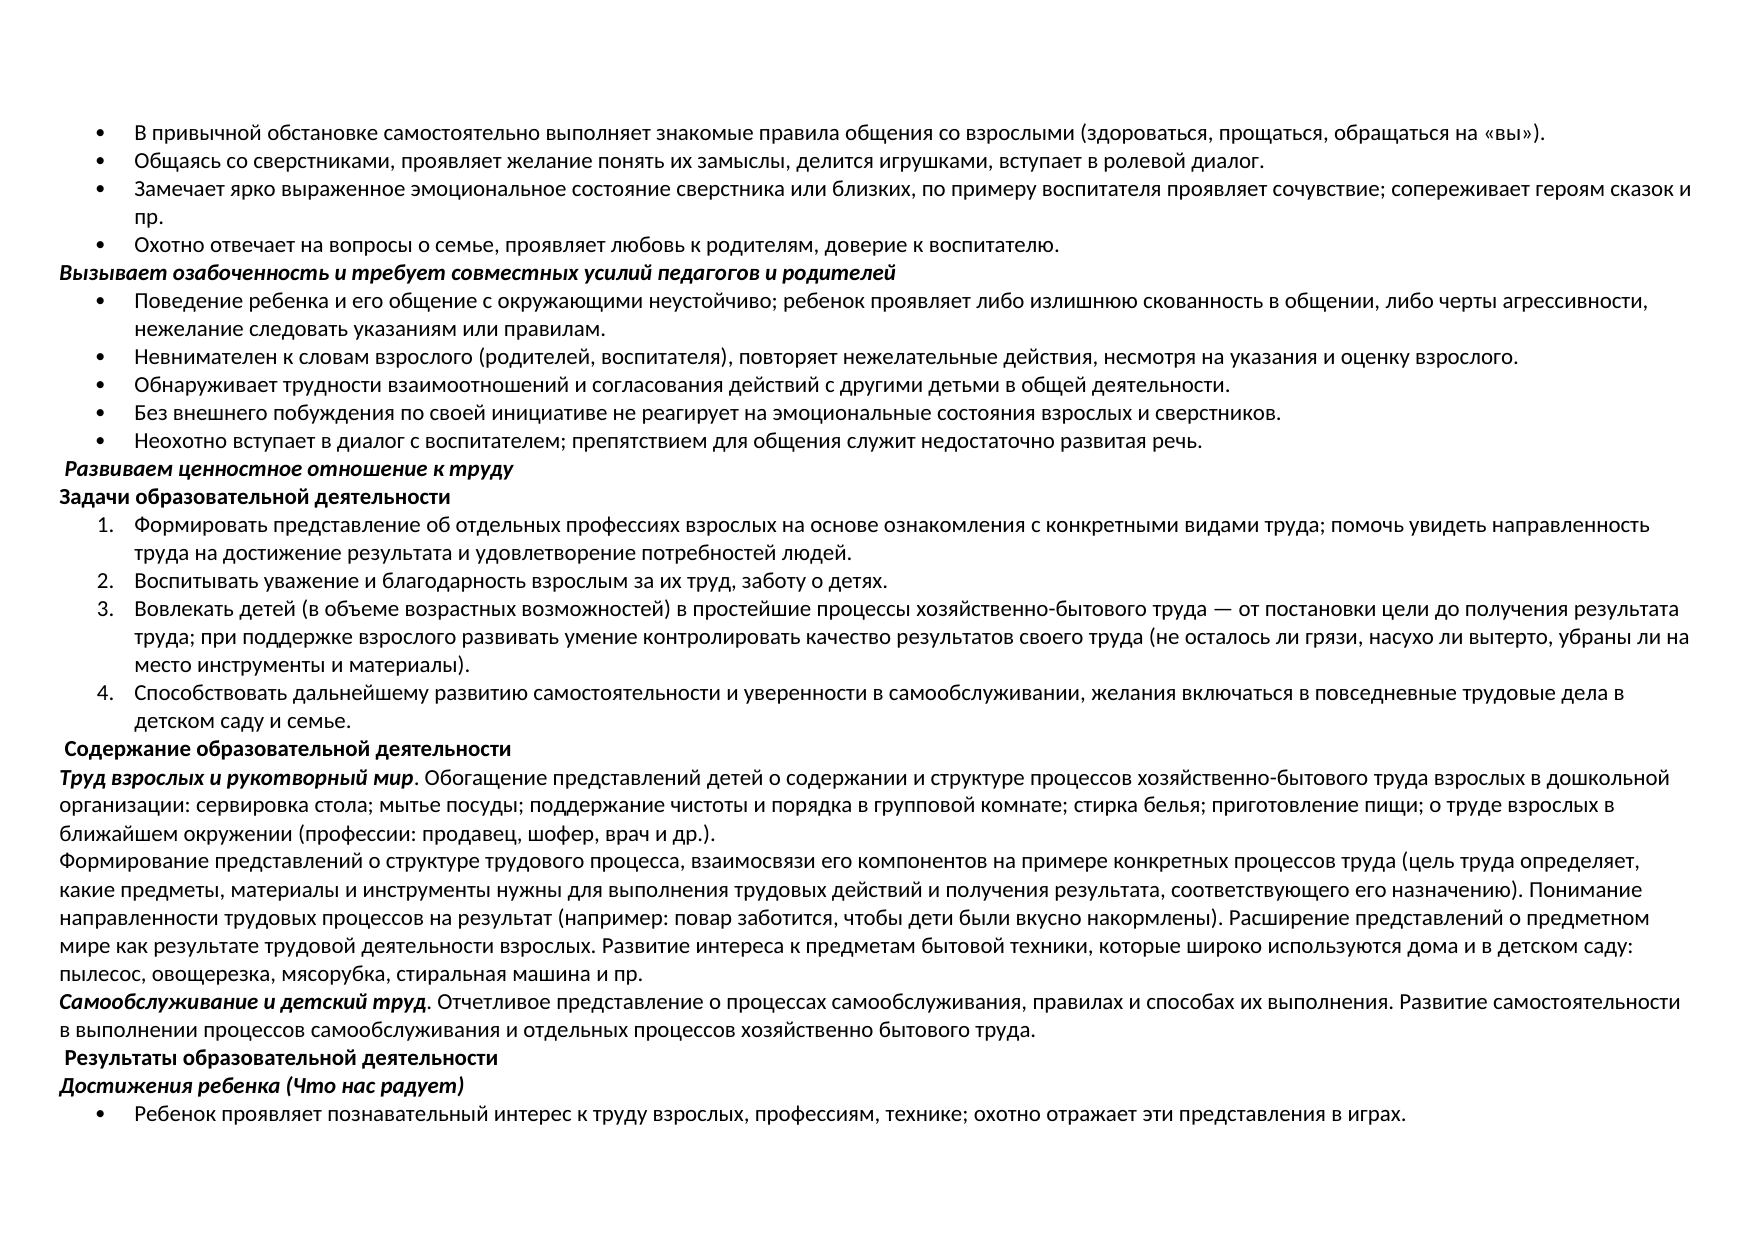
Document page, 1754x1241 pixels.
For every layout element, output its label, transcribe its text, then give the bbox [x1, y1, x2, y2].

list Обнаруживает трудности взаимоотношений и согласования действий с другими детьми в общей деятельности. [97, 370, 1695, 398]
list Поведение ребенка и его общение с окружающими неустойчиво; ребенок проявляет либо излишнюю скованность в общении, либо черты агрессивности, нежелание следовать указаниям или правилам. [97, 286, 1695, 342]
list Формировать представление об отдельных профессиях взрослых на основе ознакомления с конкретными видами труда; помочь увидеть направленность труда на достижение результата и удовлетворение потребностей людей. [97, 510, 1695, 566]
list Неохотно вступает в диалог с воспитателем; препятствием для общения служит недостаточно развитая речь. [97, 426, 1695, 454]
list Невнимателен к словам взрослого (родителей, воспитателя), повторяет нежелательные действия, несмотря на указания и оценку взрослого. [97, 342, 1695, 370]
list Воспитывать уважение и благодарность взрослым за их труд, заботу о детях. [97, 566, 1695, 594]
list Без внешнего побуждения по своей инициативе не реагирует на эмоциональные состояния взрослых и сверстников. [97, 398, 1695, 426]
text Достижения ребенка (Что нас радует) [59, 1071, 1695, 1099]
text Результаты образовательной деятельности [59, 1043, 1695, 1071]
list Вовлекать детей (в объеме возрастных возможностей) в простейшие процессы хозяйственно-бытового труда — от постановки цели до получения результата труда; при поддержке взрослого развивать умение контролировать качество результатов своего труда (не осталось ли грязи, насухо ли вытерто, убраны ли на место инструменты и материалы). [97, 594, 1695, 678]
text Труд взрослых и рукотворный мир. Обогащение представлений детей о содержании и структуре процессов хозяйственно-бытового труда взрослых в дошкольной организации: сервировка стола; мытье посуды; поддержание чистоты и порядка в групповой комнате; стирка белья; приготовление пищи; о труде взрослых в ближайшем окружении (профессии: продавец, шофер, врач и др.). [59, 763, 1695, 847]
text Самообслуживание и детский труд. Отчетливое представление о процессах самообслуживания, правилах и способах их выполнения. Развитие самостоятельности в выполнении процессов самообслуживания и отдельных процессов хозяйственно бытового труда. [59, 987, 1695, 1043]
list Замечает ярко выраженное эмоциональное состояние сверстника или близких, по примеру воспитателя проявляет сочувствие; сопереживает героям сказок и пр. [97, 174, 1695, 230]
text Формирование представлений о структуре трудового процесса, взаимосвязи его компонентов на примере конкретных процессов труда (цель труда определяет, какие предметы, материалы и инструменты нужны для выполнения трудовых действий и получения результата, соответствующего его назначению). Понимание направленности трудовых процессов на результат (например: повар заботится, чтобы дети были вкусно накормлены). Расширение представлений о предметном мире как результате трудовой деятельности взрослых. Развитие интереса к предметам бытовой техники, которые широко используются дома и в детском саду: пылесос, овощерезка, мясорубка, стиральная машина и пр. [59, 847, 1695, 987]
text Содержание образовательной деятельности [59, 734, 1695, 763]
list Охотно отвечает на вопросы о семье, проявляет любовь к родителям, доверие к воспитателю. [97, 230, 1695, 258]
list В привычной обстановке самостоятельно выполняет знакомые правила общения со взрослыми (здороваться, прощаться, обращаться на «вы»). [97, 118, 1695, 146]
list Способствовать дальнейшему развитию самостоятельности и уверенности в самообслуживании, желания включаться в повседневные трудовые дела в детском саду и семье. [97, 678, 1695, 734]
list Ребенок проявляет познавательный интерес к труду взрослых, профессиям, технике; охотно отражает эти представления в играх. [97, 1099, 1695, 1127]
text Вызывает озабоченность и требует совместных усилий педагогов и родителей [59, 258, 1695, 286]
text Развиваем ценностное отношение к труду [59, 454, 1695, 482]
text Задачи образовательной деятельности [59, 482, 1695, 510]
list Общаясь со сверстниками, проявляет желание понять их замыслы, делится игрушками, вступает в ролевой диалог. [97, 146, 1695, 174]
